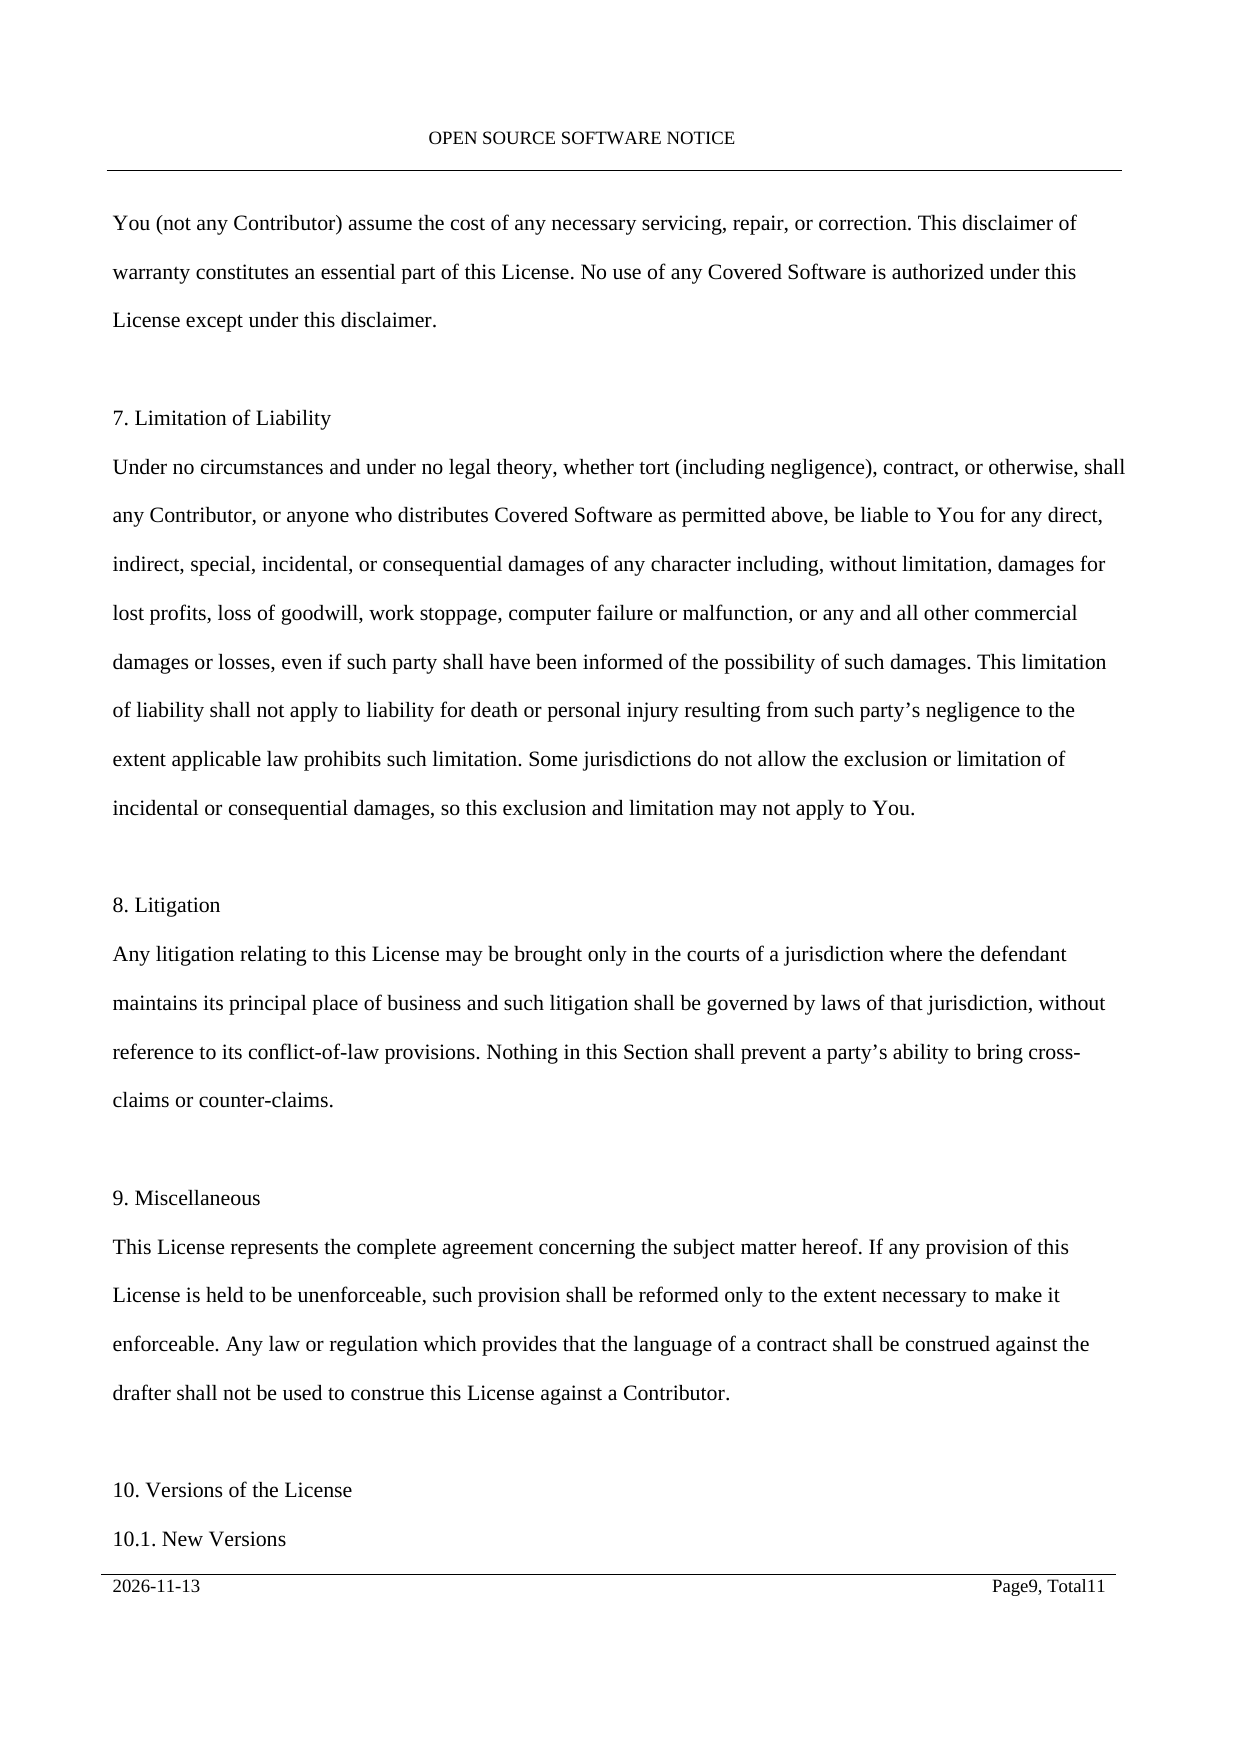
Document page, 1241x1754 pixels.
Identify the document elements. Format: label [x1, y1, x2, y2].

text [112, 206, 1128, 1555]
